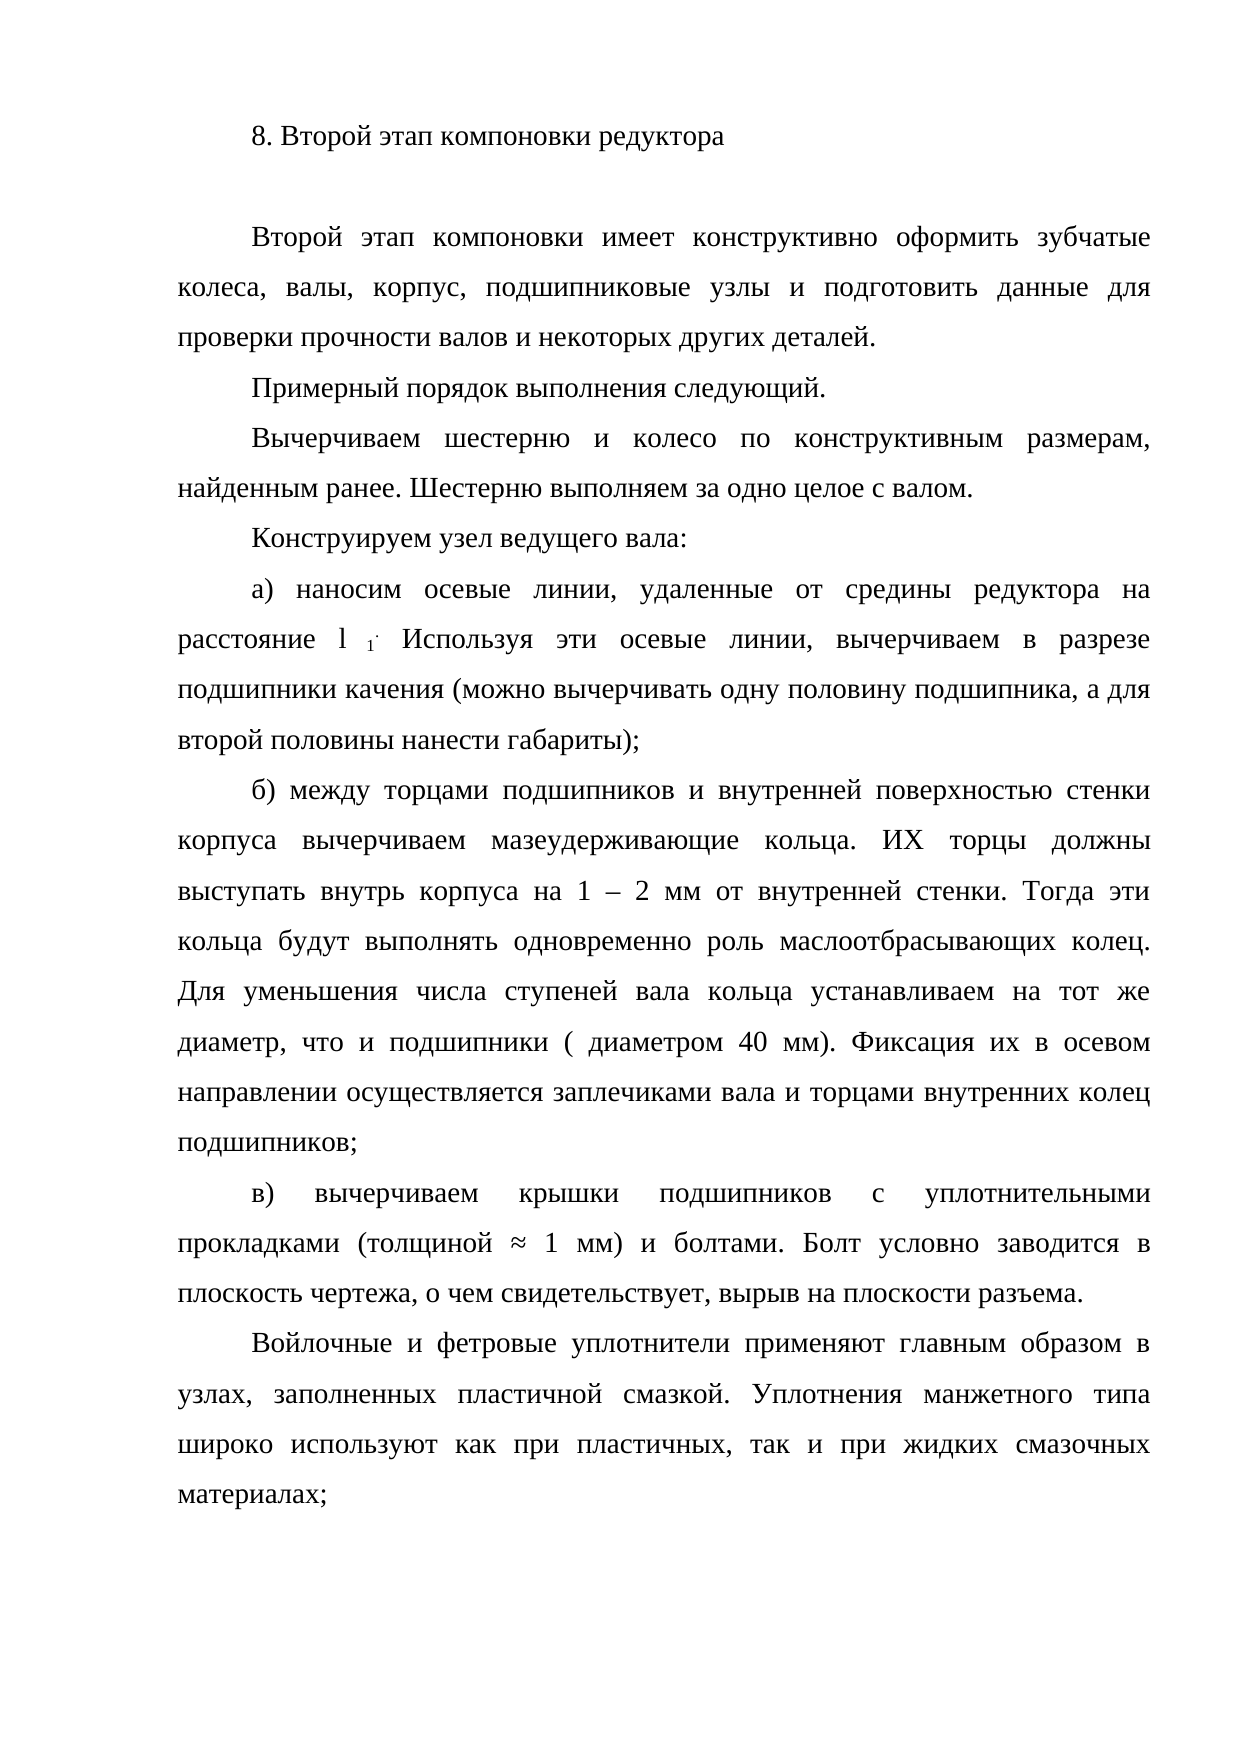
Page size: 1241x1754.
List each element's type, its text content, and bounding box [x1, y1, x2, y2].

text Войлочные и фетровые уплотнители применяют главным образом в узлах, заполненных пластичной смазкой. Уплотнения манжетного типа широко используют как при пластичных, так и при жидких смазочных материалах; [177, 1326, 1152, 1510]
text Второй этап компоновки имеет конструктивно оформить зубчатые колеса, валы, корпус, подшипниковые узлы и подготовить данные для проверки прочности валов и некоторых других деталей. [177, 219, 1152, 353]
text 8. Второй этап компоновки редуктора [177, 118, 1152, 152]
text Конструируем узел ведущего вала: [177, 521, 1152, 554]
text в) вычерчиваем крышки подшипников с уплотнительными прокладками (толщиной ≈ ) и болтами. Болт условно заводится в плоскость чертежа, о чем свидетельствует, вырыв на плоскости разъема. [177, 1175, 1152, 1309]
text а) наносим осевые линии, удаленные от средины редуктора на расстояние l 1. Используя эти осевые линии, вычерчиваем в разрезе подшипники качения (можно вычерчивать одну половину подшипника, а для второй половины нанести габариты); [177, 571, 1152, 755]
text Примерный порядок выполнения следующий. [177, 370, 1152, 403]
text б) между торцами подшипников и внутренней поверхностью стенки корпуса вычерчиваем мазеудерживающие кольца. ИХ торцы должны выступать внутрь корпуса на 1 – от внутренней стенки. Тогда эти кольца будут выполнять одновременно роль маслоотбрасывающих колец. Для уменьшения числа ступеней вала кольца устанавливаем на тот же диаметр, что и подшипники ( диаметром ). Фиксация их в осевом направлении осуществляется заплечиками вала и торцами внутренних колец подшипников; [177, 772, 1152, 1158]
text Вычерчиваем шестерню и колесо по конструктивным размерам, найденным ранее. Шестерню выполняем за одно целое с валом. [177, 420, 1152, 504]
